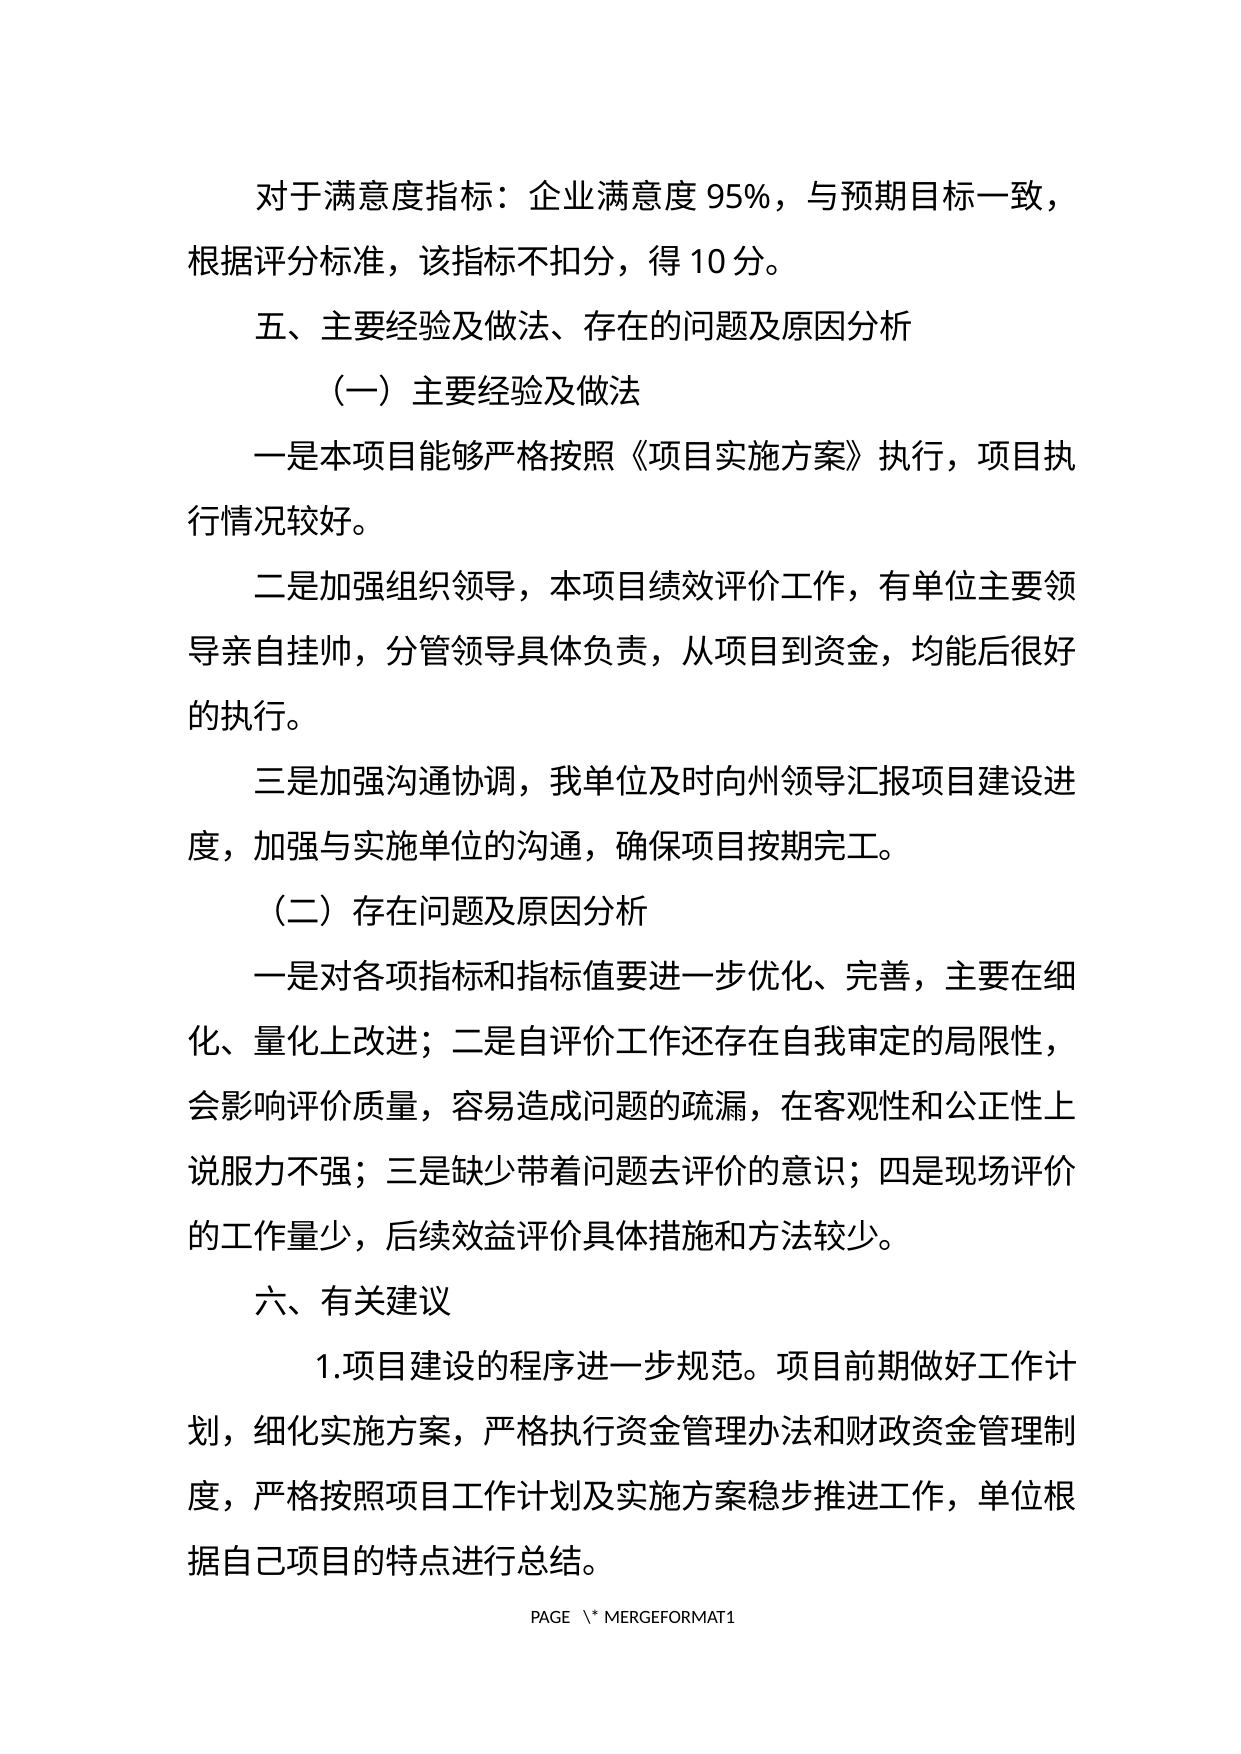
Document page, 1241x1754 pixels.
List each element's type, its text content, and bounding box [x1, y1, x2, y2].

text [187, 162, 1078, 292]
text 五、主要经验及做法、存在的问题及原因分析 [187, 292, 1078, 357]
text （一）主要经验及做法 一是本项目能够严格按照《项目实施方案》执行，项目执行情况较好。 二是加强组织领导，本项目绩效评价工作，有单位主要领导亲自挂帅，分管领导具体负责，从项目到资金，均能后很好的执行。 三是加强沟通协调，我单位及时向州领导汇报项目建设进度，加强与实施单位的沟通，确保项目按期完工。 （二）存在问题及原因分析 一是对各项指标和指标值要进一步优化、完善，主要在细化、量化上改进；二是自评价工作还存在自我审定的局限性，会影响评价质量，容易造成问题的疏漏，在客观性和公正性上说服力不强；三是缺少带着问题去评价的意识；四是现场评价的工作量少，后续效益评价具体措施和方法较少。 [187, 357, 1078, 1267]
text 六、有关建议 [187, 1267, 1078, 1332]
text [187, 1332, 1078, 1592]
